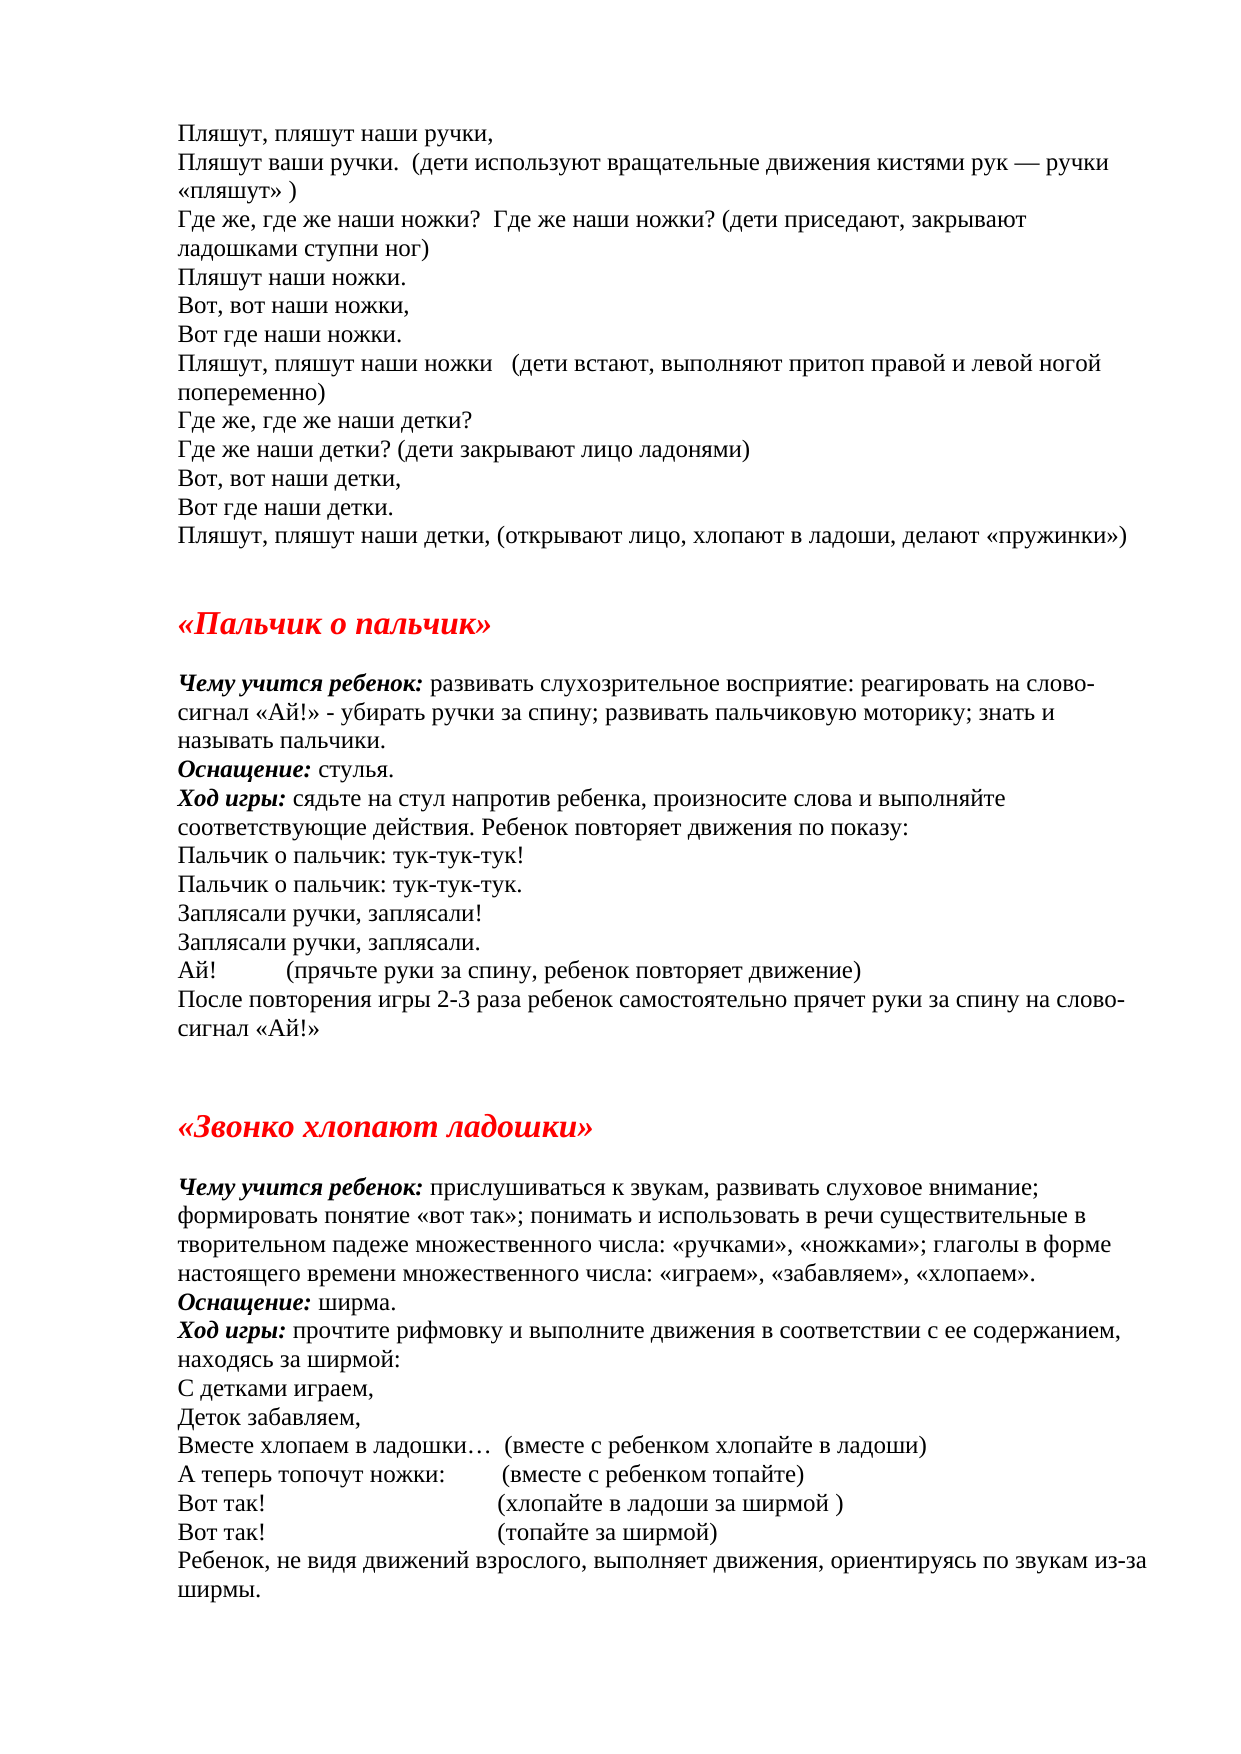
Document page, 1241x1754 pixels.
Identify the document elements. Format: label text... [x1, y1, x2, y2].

text Вместе хлопаем в ладошки… (вместе с ребенком хлопайте в ладоши) [177, 1430, 1152, 1459]
text Оснащение: стулья. [177, 754, 1152, 783]
text Вот так! (хлопайте в ладоши за ширмой ) [177, 1488, 1152, 1517]
text Где же, где же наши детки? [177, 406, 1152, 434]
text «Звонко хлопают ладошки» [177, 1107, 1152, 1145]
text Вот так! (топайте за ширмой) [177, 1517, 1152, 1545]
text Вот, вот наши детки, [177, 463, 1152, 492]
text А теперь топочут ножки: (вместе с ребенком топайте) [177, 1459, 1152, 1488]
text Ай! (прячьте руки за спину, ребенок повторяет движение) [177, 956, 1152, 984]
text Заплясали ручки, заплясали! [177, 898, 1152, 927]
text После повторения игры 2-3 раза ребенок самостоятельно прячет руки за спину на слово-сигнал «Ай!» [177, 984, 1152, 1042]
text Пальчик о пальчик: тук-тук-тук. [177, 869, 1152, 898]
text Ребенок, не видя движений взрослого, выполняет движения, ориентируясь по звукам из-за ширмы. [177, 1545, 1152, 1603]
text Деток забавляем, [177, 1402, 1152, 1430]
text Вот где наши ножки. [177, 319, 1152, 348]
text Ход игры: прочтите рифмовку и выполните движения в соответствии с ее содержанием, находясь за ширмой: [177, 1315, 1152, 1373]
text Пальчик о пальчик: тук-тук-тук! [177, 841, 1152, 869]
text Ход игры: сядьте на стул напротив ребенка, произносите слова и выполняйте соответствующие действия. Ребенок повторяет движения по показу: [177, 783, 1152, 841]
text С детками играем, [177, 1373, 1152, 1402]
text Где же, где же наши ножки? Где же наши ножки? (дети приседают, закрывают ладошками ступни ног) [177, 204, 1152, 262]
text Где же наши детки? (дети закрывают лицо ладонями) [177, 434, 1152, 463]
text Оснащение: ширма. [177, 1287, 1152, 1315]
text Пляшут, пляшут наши ножки (дети встают, выполняют притоп правой и левой ногой попеременно) [177, 348, 1152, 406]
text Вот, вот наши ножки, [177, 291, 1152, 319]
text Пляшут наши ножки. [177, 262, 1152, 291]
text Заплясали ручки, заплясали. [177, 927, 1152, 956]
text Чему учится ребенок: развивать слухозрительное восприятие: реагировать на слово-сигнал «Ай!» - убирать ручки за спину; развивать пальчиковую моторику; знать и называть пальчики. [177, 668, 1152, 754]
text «Пальчик о пальчик» [177, 603, 1152, 642]
text Пляшут ваши ручки. (дети используют вращательные движения кистями рук — ручки «пляшут» ) [177, 147, 1152, 204]
text Пляшут, пляшут наши ручки, [177, 118, 1152, 147]
text Вот где наши детки. [177, 492, 1152, 521]
text Чему учится ребенок: прислушиваться к звукам, развивать слуховое внимание; формировать понятие «вот так»; понимать и использовать в речи существительные в творительном падеже множественного числа: «ручками», «ножками»; глаголы в форме настоящего времени множественного числа: «играем», «забавляем», «хлопаем». [177, 1172, 1152, 1287]
text Пляшут, пляшут наши детки, (открывают лицо, хлопают в ладоши, делают «пружинки») [177, 521, 1152, 549]
